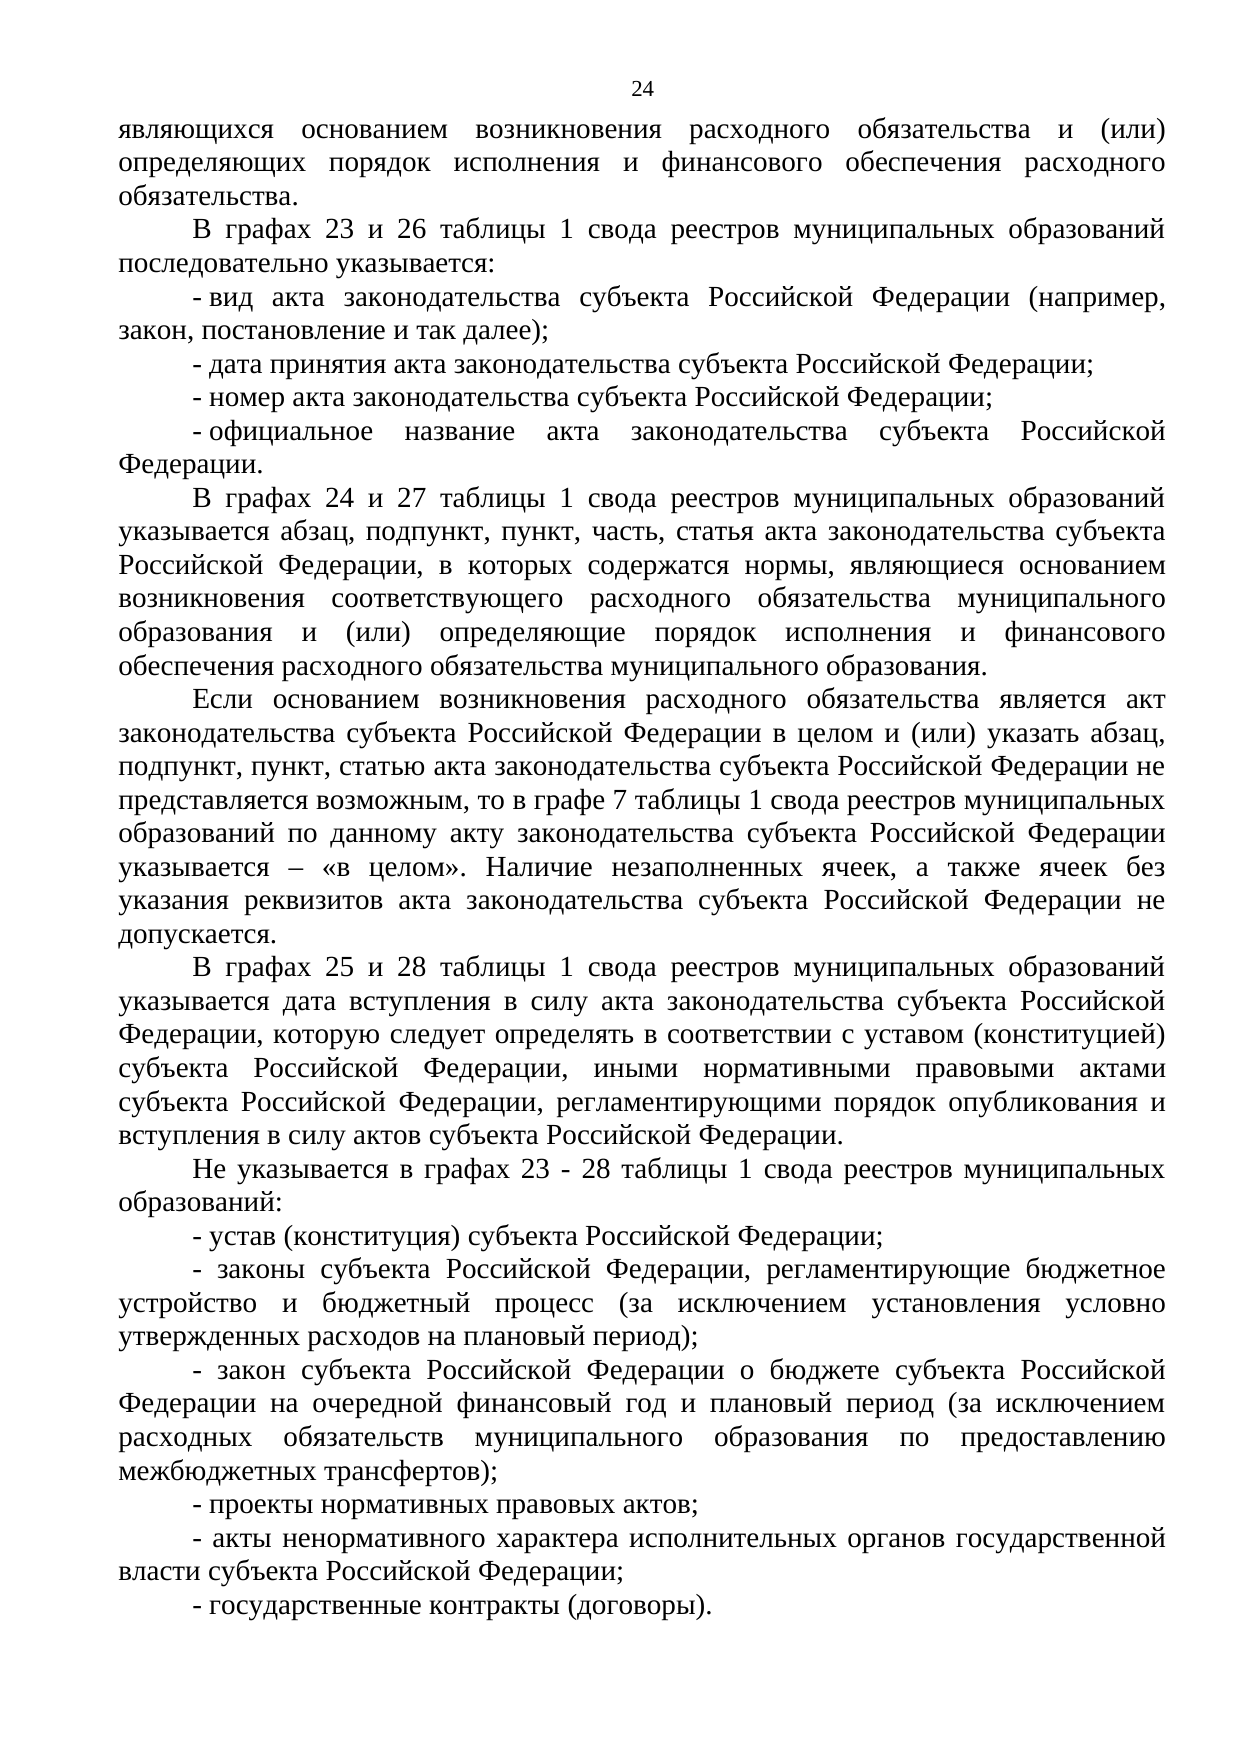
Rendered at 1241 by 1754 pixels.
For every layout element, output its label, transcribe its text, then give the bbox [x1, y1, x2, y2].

text - официальное название акта законодательства субъекта Российской Федерации. [118, 413, 1167, 480]
text - проекты нормативных правовых актов; [118, 1486, 1167, 1520]
text - вид акта законодательства субъекта Российской Федерации (например, закон, постановление и так далее); [118, 279, 1167, 346]
text - законы субъекта Российской Федерации, регламентирующие бюджетное устройство и бюджетный процесс (за исключением установления условно утвержденных расходов на плановый период); [118, 1251, 1167, 1352]
text Не указывается в графах 23 - 28 таблицы 1 свода реестров муниципальных образований: [118, 1151, 1167, 1218]
text Если основанием возникновения расходного обязательства является акт законодательства субъекта Российской Федерации в целом и (или) указать абзац, подпункт, пункт, статью акта законодательства субъекта Российской Федерации не представляется возможным, то в графе 7 таблицы 1 свода реестров муниципальных образований по данному акту законодательства субъекта Российской Федерации указывается – «в целом». Наличие незаполненных ячеек, а также ячеек без указания реквизитов акта законодательства субъекта Российской Федерации не допускается. [118, 681, 1167, 949]
text - акты ненормативного характера исполнительных органов государственной власти субъекта Российской Федерации; [118, 1520, 1167, 1587]
text В графах 23 и 26 таблицы 1 свода реестров муниципальных образований последовательно указывается: [118, 212, 1167, 279]
text - дата принятия акта законодательства субъекта Российской Федерации; [118, 346, 1167, 379]
text - номер акта законодательства субъекта Российской Федерации; [118, 379, 1167, 413]
text - устав (конституция) субъекта Российской Федерации; [118, 1218, 1167, 1251]
text В графах 24 и 27 таблицы 1 свода реестров муниципальных образований указывается абзац, подпункт, пункт, часть, статья акта законодательства субъекта Российской Федерации, в которых содержатся нормы, являющиеся основанием возникновения соответствующего расходного обязательства муниципального образования и (или) определяющие порядок исполнения и финансового обеспечения расходного обязательства муниципального образования. [118, 480, 1167, 681]
text - государственные контракты (договоры). [118, 1587, 1167, 1620]
text В графах 25 и 28 таблицы 1 свода реестров муниципальных образований указывается дата вступления в силу акта законодательства субъекта Российской Федерации, которую следует определять в соответствии с уставом (конституцией) субъекта Российской Федерации, иными нормативными правовыми актами субъекта Российской Федерации, регламентирующими порядок опубликования и вступления в силу актов субъекта Российской Федерации. [118, 949, 1167, 1151]
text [118, 111, 1167, 212]
text - закон субъекта Российской Федерации о бюджете субъекта Российской Федерации на очередной финансовый год и плановый период (за исключением расходных обязательств муниципального образования по предоставлению межбюджетных трансфертов); [118, 1352, 1167, 1486]
